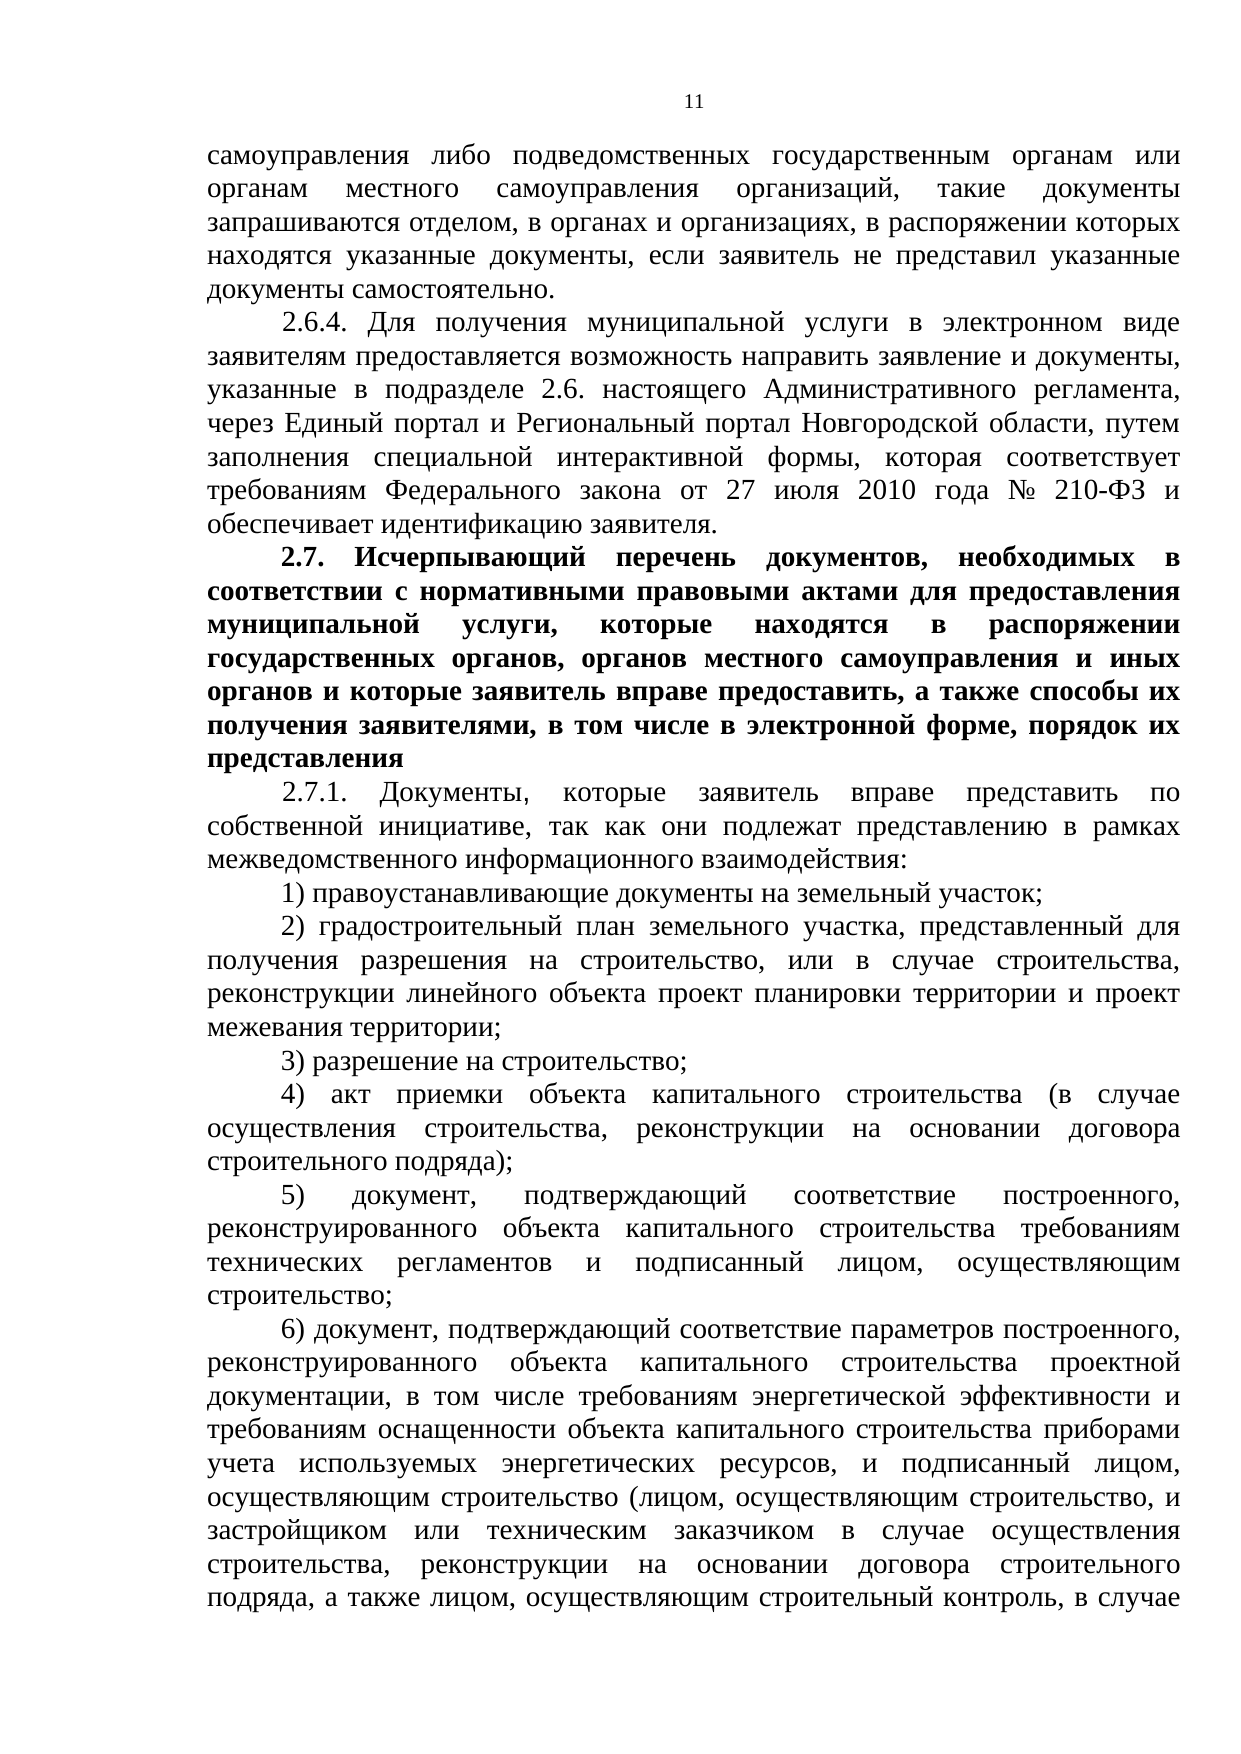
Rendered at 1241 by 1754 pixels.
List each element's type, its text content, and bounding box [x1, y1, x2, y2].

text 5) документ, подтверждающий соответствие построенного, реконструированного объекта капитального строительства требованиям технических регламентов и подписанный лицом, осуществляющим строительство; [207, 1177, 1181, 1311]
text 3) разрешение на строительство; [207, 1043, 1181, 1076]
text 2.7. Исчерпывающий перечень документов, необходимых в соответствии с нормативными правовыми актами для предоставления муниципальной услуги, которые находятся в распоряжении государственных органов, органов местного самоуправления и иных органов и которые заявитель вправе предоставить, а также способы их получения заявителями, в том числе в электронной форме, порядок их представления [207, 539, 1181, 774]
text 4) акт приемки объекта капитального строительства (в случае осуществления строительства, реконструкции на основании договора строительного подряда); [207, 1076, 1181, 1177]
text 2.6.4. Для получения муниципальной услуги в электронном виде заявителям предоставляется возможность направить заявление и документы, указанные в подразделе 2.6. настоящего Административного регламента, через Единый портал и Региональный портал Новгородской области, путем заполнения специальной интерактивной формы, которая соответствует требованиям Федерального закона от 27 июля 2010 года № 210-ФЗ и обеспечивает идентификацию заявителя. [207, 304, 1181, 539]
text 2.7.1. Документы, которые заявитель вправе представить по собственной инициативе, так как они подлежат представлению в рамках межведомственного информационного взаимодействия: [207, 774, 1181, 875]
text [207, 137, 1181, 304]
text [207, 1311, 1181, 1613]
text 2) градостроительный план земельного участка, представленный для получения разрешения на строительство, или в случае строительства, реконструкции линейного объекта проект планировки территории и проект межевания территории; [207, 908, 1181, 1043]
text 1) правоустанавливающие документы на земельный участок; [207, 875, 1181, 908]
